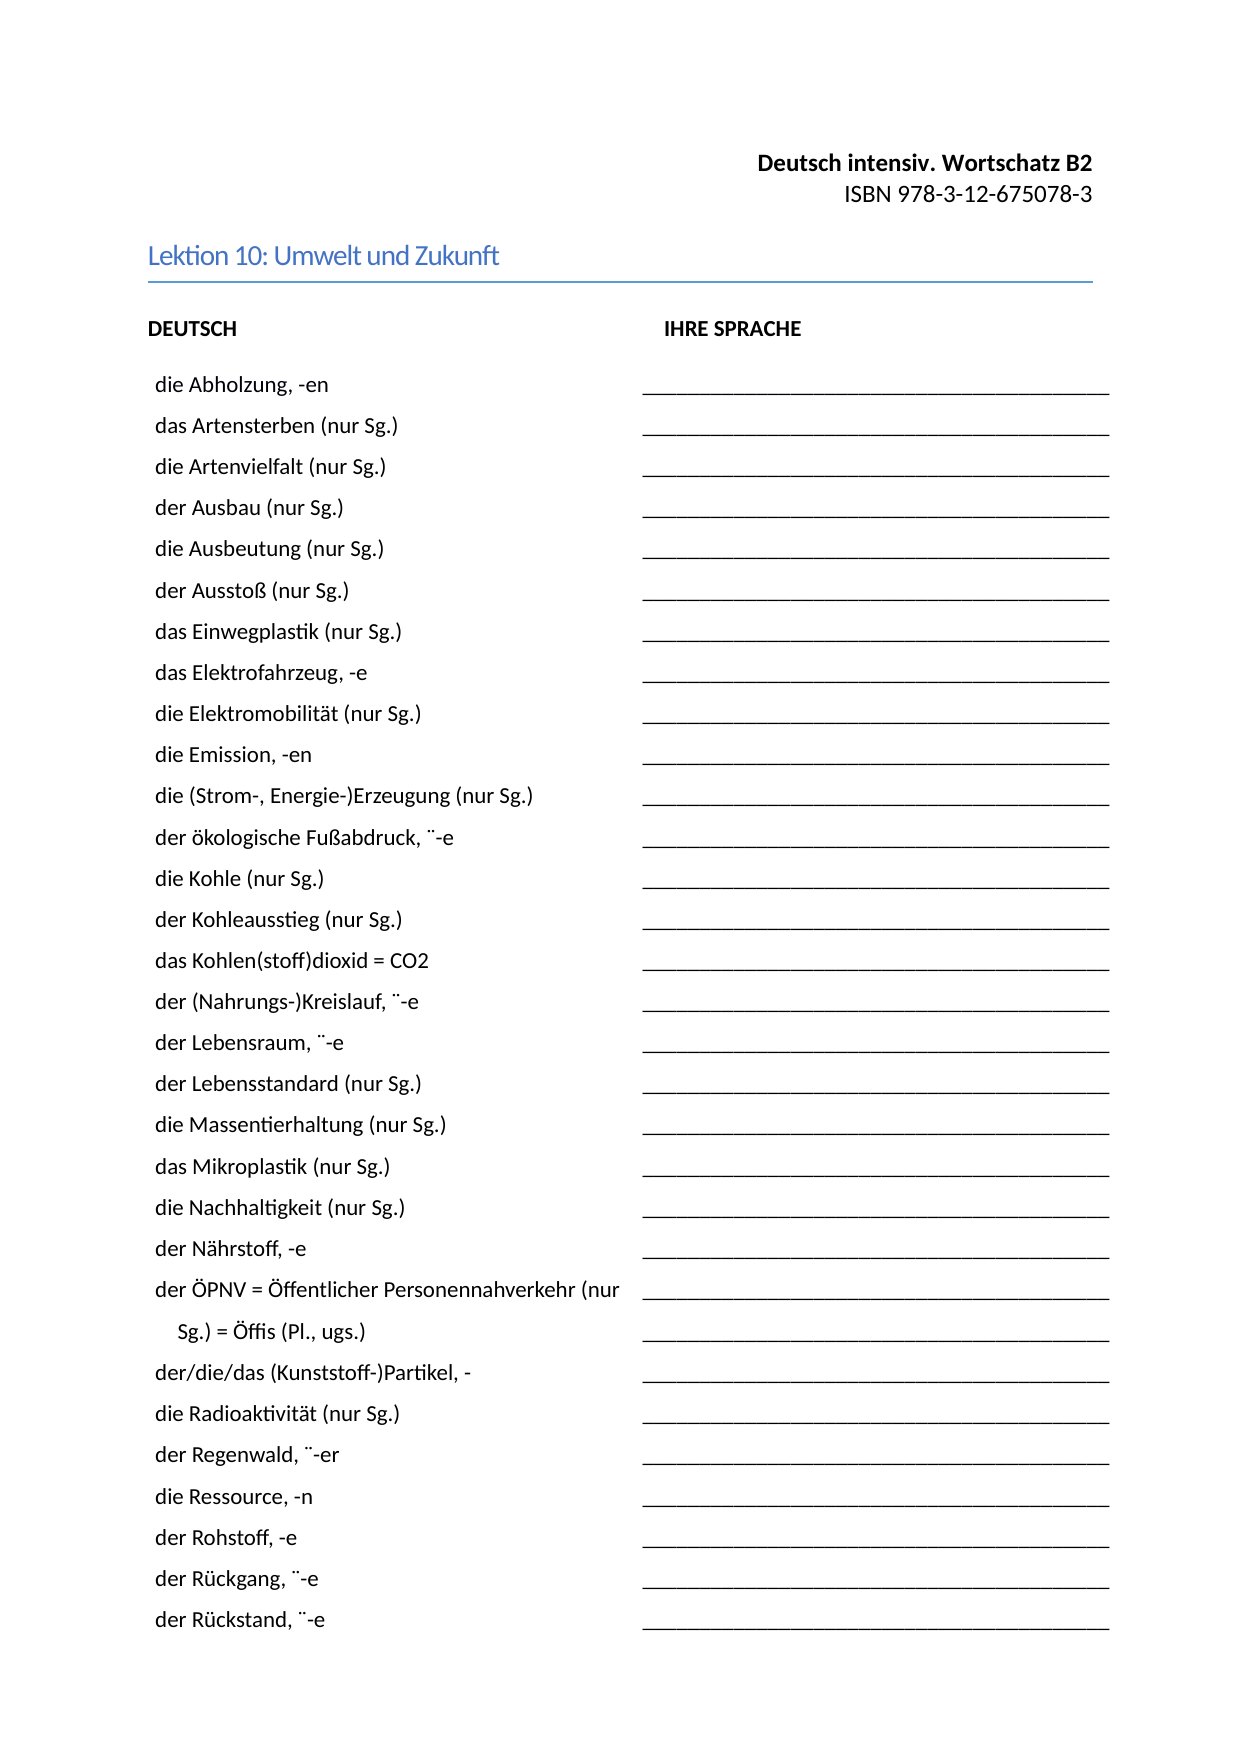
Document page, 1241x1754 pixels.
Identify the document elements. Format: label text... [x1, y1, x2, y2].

table_cell _________________________________________ [635, 1482, 1122, 1523]
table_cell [635, 1523, 1122, 1564]
table_cell _________________________________________ [635, 1111, 1122, 1152]
table_cell die (Strom-, Energie-)Erzeugung (nur Sg.) [148, 781, 635, 823]
table_cell das Artensterben (nur Sg.) [148, 411, 635, 452]
table_cell _________________________________________ [635, 494, 1122, 534]
table_cell _________________________________________ [635, 781, 1122, 823]
table_cell der Rückgang, ¨-e [148, 1564, 635, 1605]
table_cell die Kohle (nur Sg.) [148, 864, 635, 905]
table_cell _________________________________________ [635, 1358, 1122, 1399]
table_cell der Nährstoff, -e [148, 1234, 635, 1275]
table_cell _________________________________________ [635, 699, 1122, 740]
table_cell das Mikroplastik (nur Sg.) [148, 1152, 635, 1193]
table_cell der ökologische Fußabdruck, ¨-e [148, 823, 635, 864]
table_cell _________________________________________ [635, 617, 1122, 658]
table_cell der Regenwald, ¨-er [148, 1441, 635, 1482]
table_header die Abholzung, -en [148, 370, 635, 411]
table_cell _________________________________________ [635, 1441, 1122, 1482]
table_cell _________________________________________ [635, 1028, 1122, 1069]
table_cell _________________________________________ [635, 946, 1122, 987]
table_cell der Rückstand, ¨-e [148, 1605, 635, 1636]
text DEUTSCH IHRE SPRACHE [148, 314, 1093, 342]
table_cell _________________________________________ [635, 411, 1122, 452]
table_cell _________________________________________ [635, 535, 1122, 576]
table_header _________________________________________ [635, 370, 1122, 411]
table_cell _________________________________________ [635, 864, 1122, 905]
table_cell _________________________________________ [635, 576, 1122, 617]
table_cell die Nachhaltigkeit (nur Sg.) [148, 1193, 635, 1234]
table_cell _________________________________________ [635, 823, 1122, 864]
table_cell der (Nahrungs-)Kreislauf, ¨-e [148, 987, 635, 1028]
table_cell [635, 1605, 1122, 1636]
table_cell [635, 1564, 1122, 1605]
table_cell _________________________________________ [635, 1152, 1122, 1193]
table_cell die Artenvielfalt (nur Sg.) [148, 452, 635, 493]
table_cell _________________________________________ [635, 1193, 1122, 1234]
table_cell der Lebensstandard (nur Sg.) [148, 1070, 635, 1111]
text ISBN 978-3-12-675078-3 [148, 178, 1093, 209]
table_cell die Emission, -en [148, 740, 635, 781]
table_cell _________________________________________ [635, 452, 1122, 493]
table_cell _________________________________________ [635, 658, 1122, 699]
table_cell das Elektrofahrzeug, -e [148, 658, 635, 699]
title Lektion 10: Umwelt und Zukunft [148, 237, 1093, 281]
table_cell _________________________________________ [635, 987, 1122, 1028]
table_cell _________________________________________ [635, 740, 1122, 781]
table_cell das Kohlen(stoff)dioxid = CO2 [148, 946, 635, 987]
table_cell _________________________________________ [635, 905, 1122, 946]
table_cell _________________________________________ [635, 1070, 1122, 1111]
table_cell der/die/das (Kunststoff-)Partikel, - [148, 1358, 635, 1399]
table_cell der Kohleausstieg (nur Sg.) [148, 905, 635, 946]
table_cell die Radioaktivität (nur Sg.) [148, 1400, 635, 1441]
table_cell die Elektromobilität (nur Sg.) [148, 699, 635, 740]
table_cell der ÖPNV = Öffentlicher Personennahverkehr (nur Sg.) = Öffis (Pl., ugs.) [148, 1275, 635, 1358]
table_cell die Ressource, -n [148, 1482, 635, 1523]
table_cell die Ausbeutung (nur Sg.) [148, 535, 635, 576]
table_cell der Ausbau (nur Sg.) [148, 494, 635, 534]
table_cell der Rohstoff, -e [148, 1523, 635, 1564]
table_cell _________________________________________ [635, 1400, 1122, 1441]
table_cell _________________________________________ [635, 1234, 1122, 1275]
table_cell der Ausstoß (nur Sg.) [148, 576, 635, 617]
table_cell der Lebensraum, ¨-e [148, 1028, 635, 1069]
table_cell _________________________________________ _________________________________________ [635, 1275, 1122, 1358]
table_cell die Massentierhaltung (nur Sg.) [148, 1111, 635, 1152]
text Deutsch intensiv. Wortschatz B2 [148, 148, 1093, 178]
table_cell das Einwegplastik (nur Sg.) [148, 617, 635, 658]
